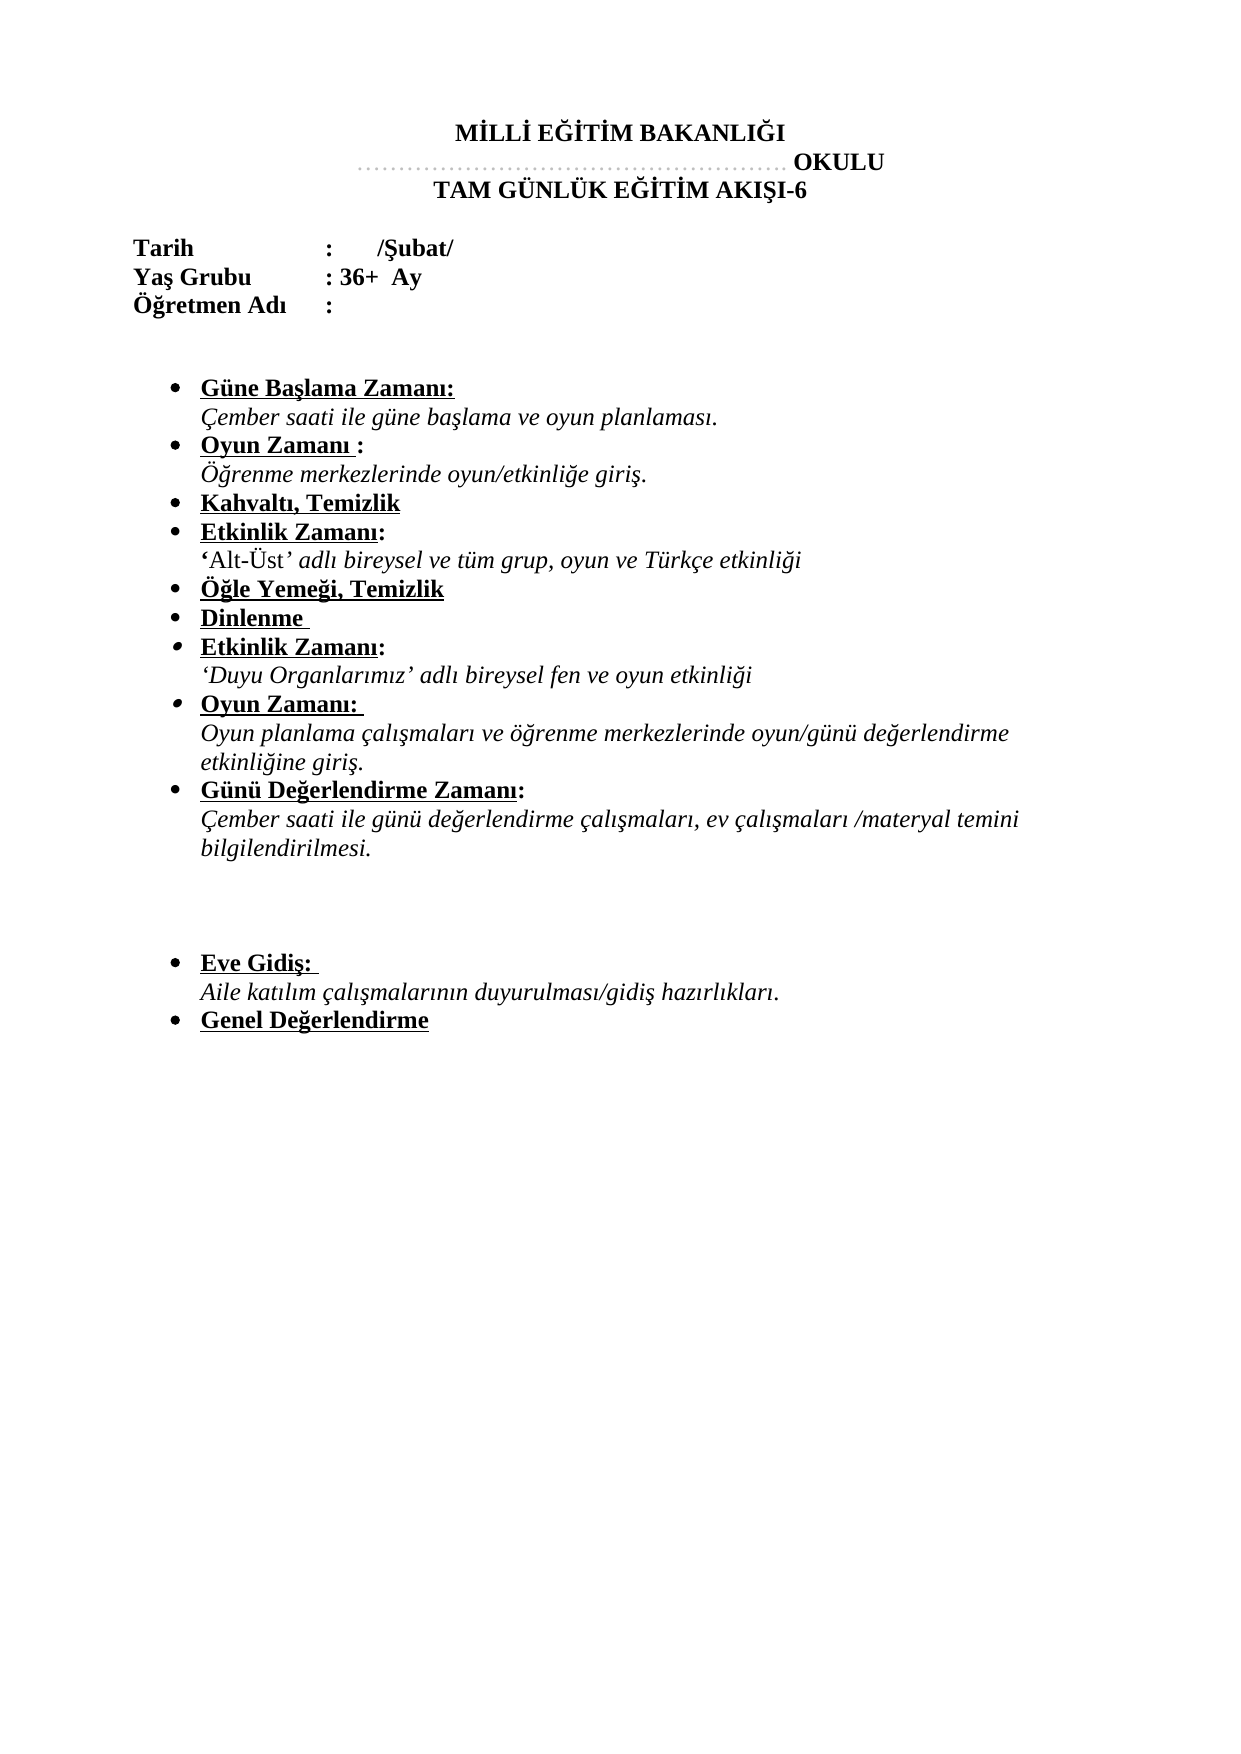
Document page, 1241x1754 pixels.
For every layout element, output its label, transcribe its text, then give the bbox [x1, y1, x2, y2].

text MİLLİ EĞİTİM BAKANLIĞI [148, 118, 1092, 147]
list Çember saati ile güne başlama ve oyun planlaması. [200, 402, 1070, 431]
list Kahvaltı, Temizlik [171, 488, 1070, 517]
list Öğle Yemeği, Temizlik [171, 574, 1070, 603]
list Genel Değerlendirme [171, 1006, 1070, 1034]
list Aile katılım çalışmalarının duyurulması/gidiş hazırlıkları. [200, 977, 1070, 1006]
text TAM GÜNLÜK EĞİTİM AKIŞI-6 [148, 176, 1092, 204]
list Öğrenme merkezlerinde oyun/etkinliğe giriş. [200, 459, 1070, 488]
list Oyun Zamanı : [171, 431, 1070, 459]
list ‘Alt-Üst’ adlı bireysel ve tüm grup, oyun ve Türkçe etkinliği [200, 546, 1070, 574]
list Çember saati ile günü değerlendirme çalışmaları, ev çalışmaları /materyal temini bilgilendirilmesi. [200, 804, 1070, 862]
list Güne Başlama Zamanı: [171, 373, 1070, 402]
text Öğretmen Adı : [133, 291, 1092, 319]
list ‘Duyu Organlarımız’ adlı bireysel fen ve oyun etkinliği [200, 661, 1070, 689]
list Eve Gidiş: [171, 948, 1070, 977]
list Oyun Zamanı: [171, 689, 1070, 718]
list Dinlenme [171, 603, 1070, 632]
text Yaş Grubu : 36+ Ay [133, 262, 1092, 291]
list Etkinlik Zamanı: [171, 632, 1070, 661]
list Oyun planlama çalışmaları ve öğrenme merkezlerinde oyun/günü değerlendirme etkinliğine giriş. [200, 718, 1070, 776]
text Tarih : /Şubat/ [133, 233, 1092, 262]
list Etkinlik Zamanı: [171, 517, 1070, 546]
text ……………………………………………. OKULU [148, 147, 1092, 176]
list Günü Değerlendirme Zamanı: [171, 776, 1070, 804]
